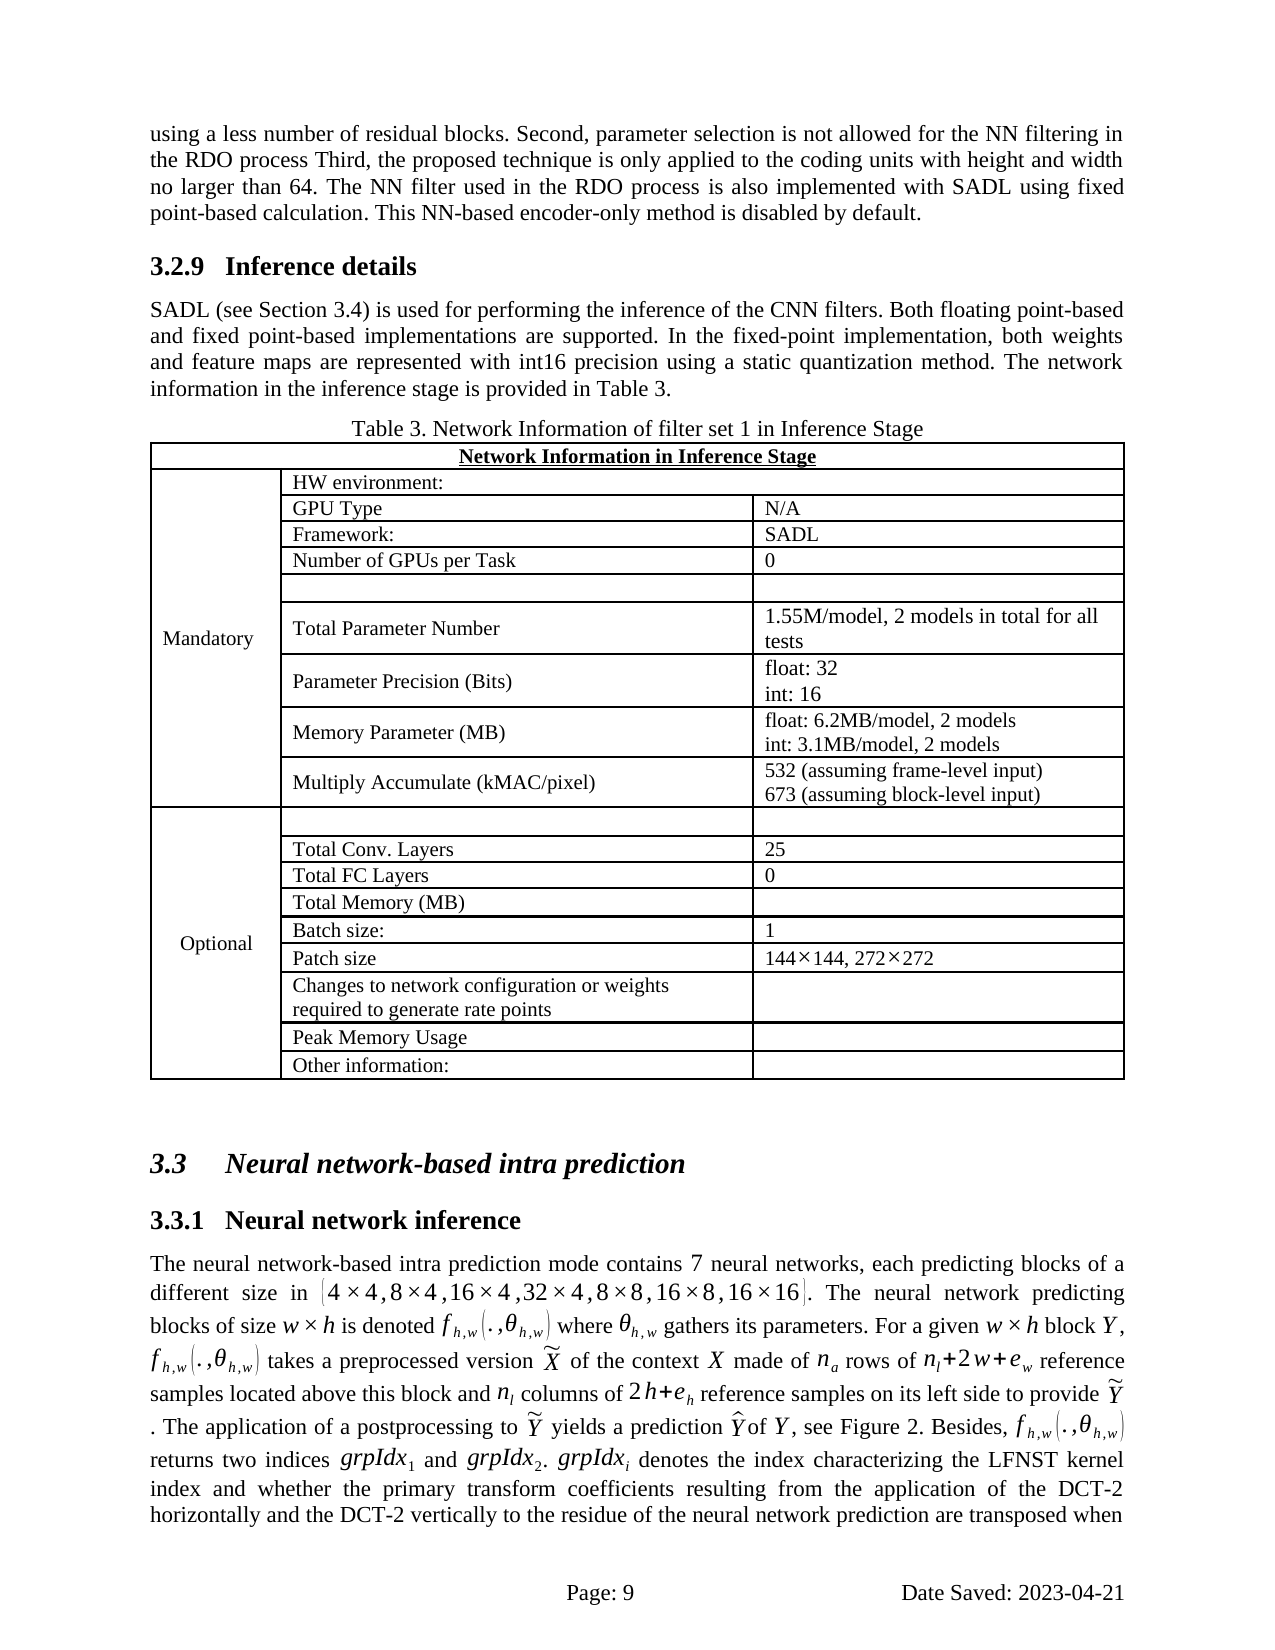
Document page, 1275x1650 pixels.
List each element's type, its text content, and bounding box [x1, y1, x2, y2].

table_cell Total Memory (MB) [282, 889, 752, 915]
table_cell 144144, 272272 [754, 944, 1123, 971]
table_cell 0 [754, 863, 1123, 887]
table_cell 532 (assuming frame-level input) 673 (assuming block-level input) [754, 758, 1123, 806]
table_cell Batch size: [282, 918, 752, 942]
table_cell Peak Memory Usage [282, 1024, 752, 1050]
table_cell [754, 1052, 1123, 1078]
table_cell [754, 1024, 1123, 1050]
table_cell Framework: [282, 522, 752, 546]
table_cell Total FC Layers [282, 863, 752, 887]
table_cell 1.55M/model, 2 models in total for all tests [754, 603, 1123, 653]
table_cell Changes to network configuration or weights required to generate rate points [282, 973, 752, 1021]
table_cell float: 32 int: 16 [754, 655, 1123, 706]
table_cell 1 [754, 918, 1123, 942]
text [150, 1250, 1125, 1527]
subtitle Neural network inference [150, 1204, 1125, 1236]
table_cell Number of GPUs per Task [282, 548, 752, 572]
table_cell [282, 808, 752, 835]
table_cell Other information: [282, 1052, 752, 1078]
table_cell 25 [754, 837, 1123, 861]
table_cell float: 6.2MB/model, 2 models int: 3.1MB/model, 2 models [754, 708, 1123, 756]
table_cell Optional [152, 808, 280, 1078]
table_cell Mandatory [152, 470, 280, 806]
table_cell HW environment: [282, 470, 1123, 494]
table_cell GPU Type [282, 496, 752, 520]
subtitle Inference details [150, 250, 1125, 282]
table_cell Memory Parameter (MB) [282, 708, 752, 756]
subtitle Neural network-based intra prediction [150, 1146, 1125, 1179]
table_cell Multiply Accumulate (kMAC/pixel) [282, 758, 752, 806]
table_cell [754, 889, 1123, 915]
table_cell [754, 808, 1123, 835]
table_cell Parameter Precision (Bits) [282, 655, 752, 706]
text SADL (see Section 1.3) is used for performing the inference of the CNN filters. Both floating point-based and fixed point-based implementations are supported. In the fixed-point implementation, both weights and feature maps are represented with int16 precision using a static quantization method. The network information in the inference stage is provided in Table 3. [150, 296, 1125, 401]
table_cell 0 [754, 548, 1123, 572]
table_cell [754, 575, 1123, 601]
table_cell [282, 575, 752, 601]
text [150, 120, 1125, 225]
text Table 3. Network Information of filter set 1 in Inference Stage [150, 415, 1125, 442]
table_cell Total Conv. Layers [282, 837, 752, 861]
table_cell [754, 973, 1123, 1021]
table_header Network Information in Inference Stage [152, 444, 1123, 468]
table_cell Total Parameter Number [282, 603, 752, 653]
table_cell Patch size [282, 944, 752, 971]
table_cell SADL [754, 522, 1123, 546]
table_cell N/A [754, 496, 1123, 520]
